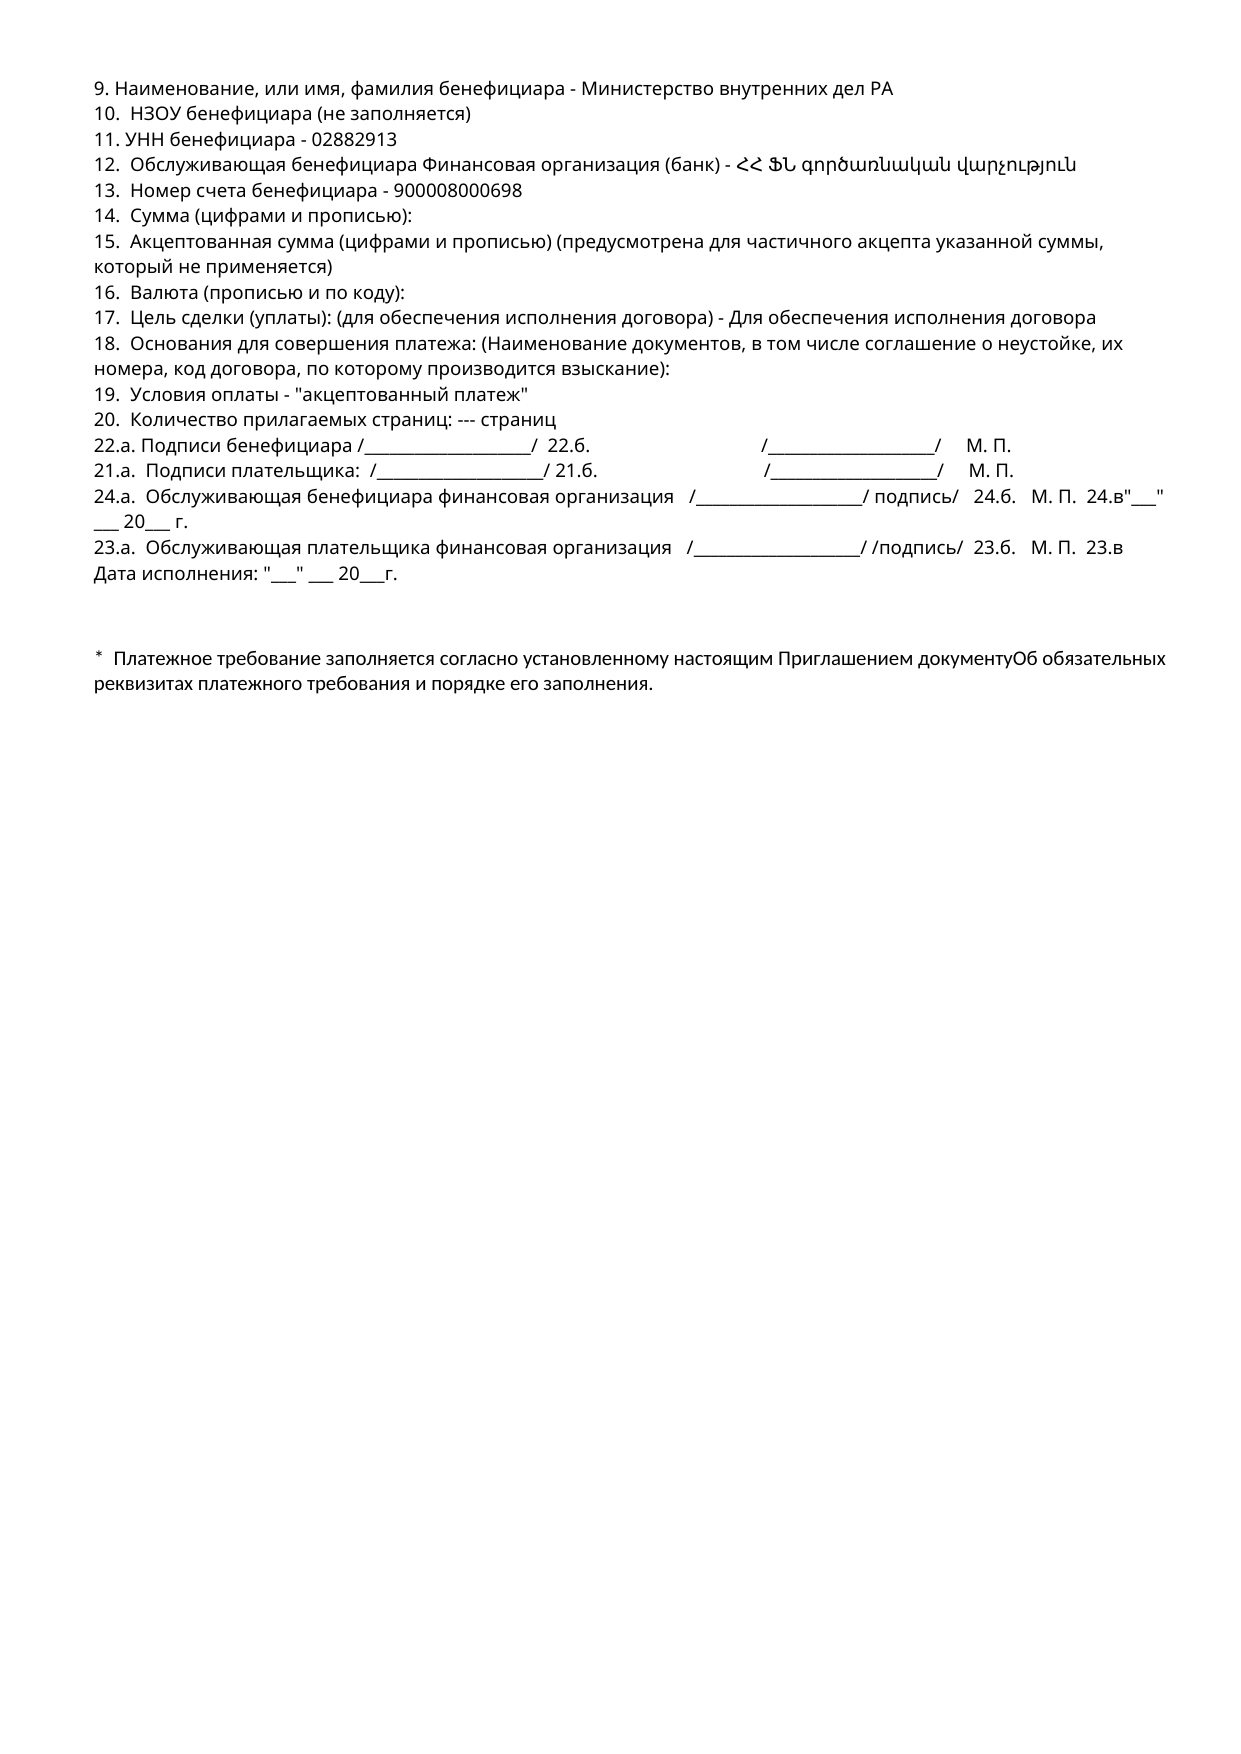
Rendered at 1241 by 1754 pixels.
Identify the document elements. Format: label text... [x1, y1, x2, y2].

text * Платежное требование заполняется согласно установленному настоящим Приглашением документуОб обязательных реквизитах платежного требования и порядке его заполнения. [94, 645, 1171, 696]
